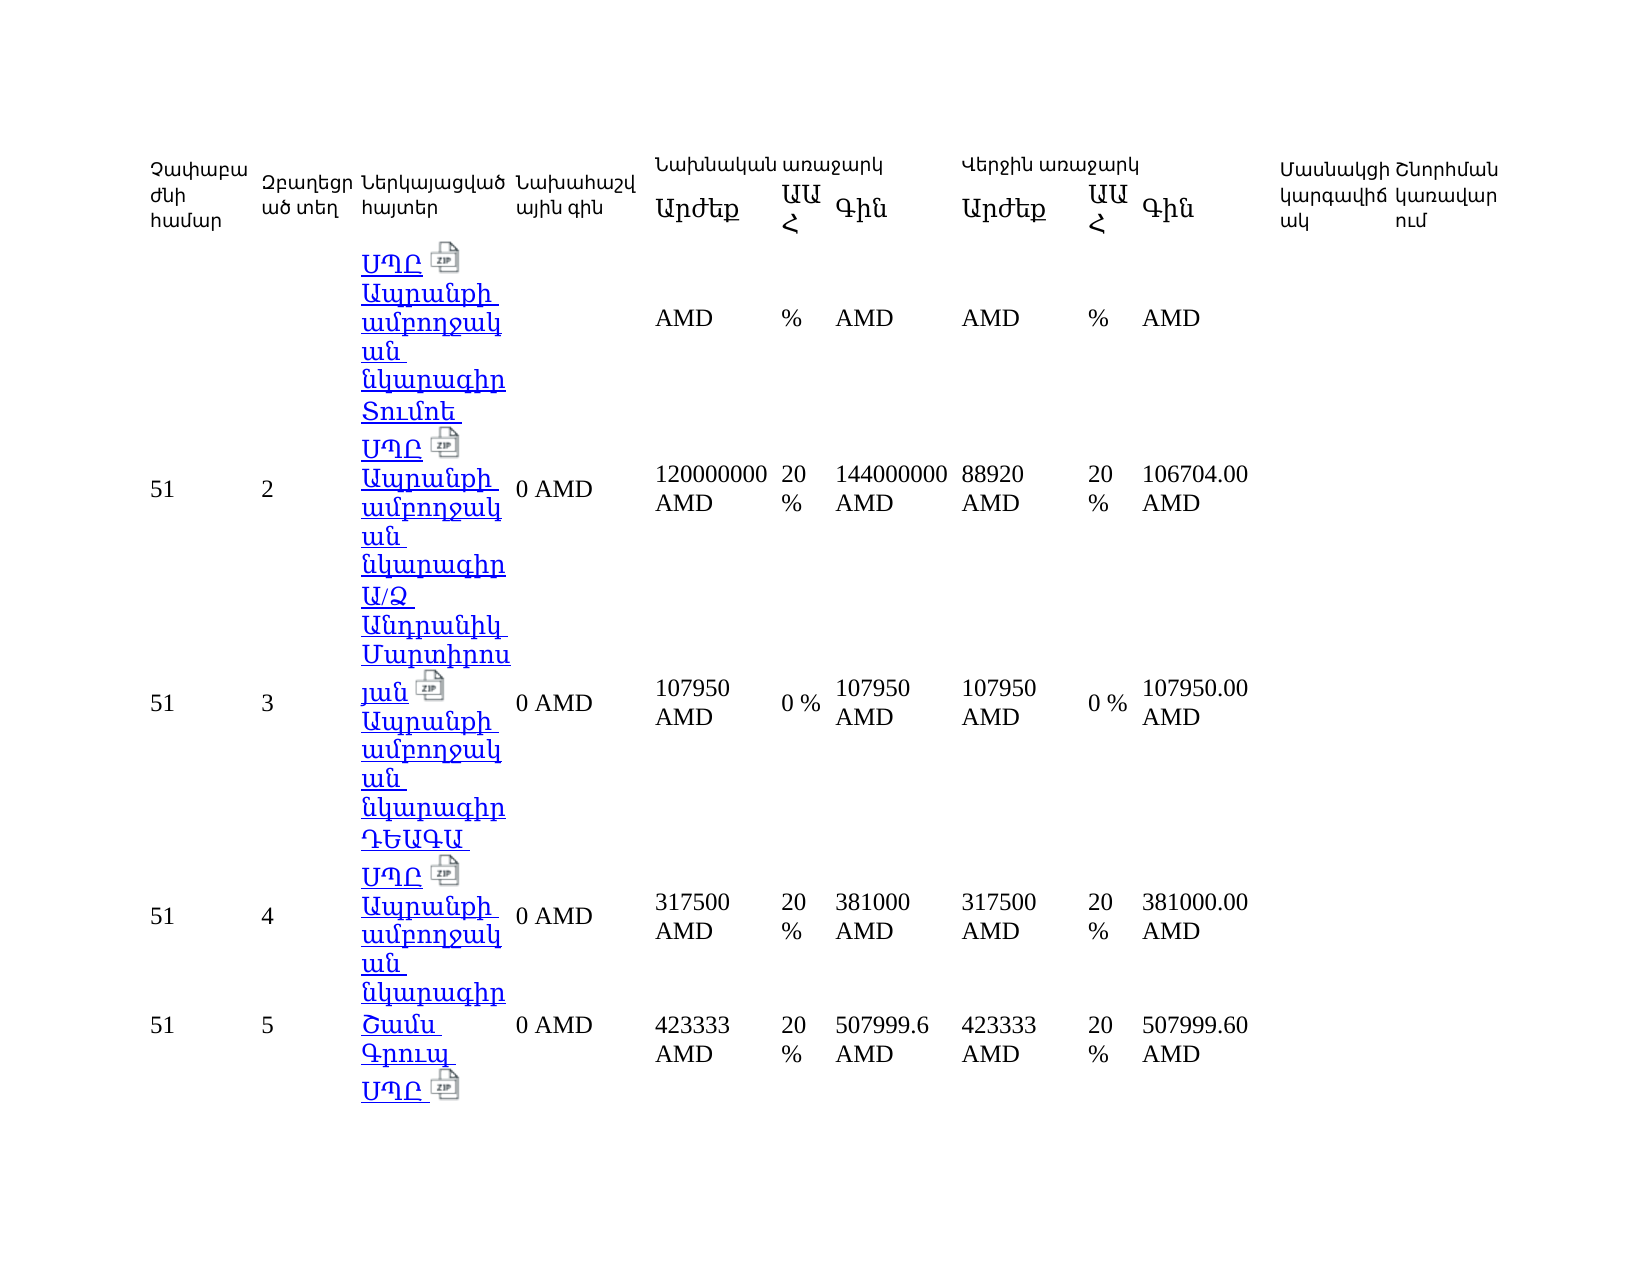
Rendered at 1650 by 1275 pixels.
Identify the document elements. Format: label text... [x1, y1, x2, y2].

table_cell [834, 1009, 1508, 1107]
table_header Նախահաշվային գին [514, 150, 653, 239]
table_header Չափաբաժնի համար [149, 150, 260, 239]
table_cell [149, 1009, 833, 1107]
table_header Նախնական առաջարկ [653, 150, 960, 179]
picture [429, 853, 463, 887]
table_cell Գին [1140, 179, 1278, 239]
picture [414, 668, 448, 702]
table_header Մասնակցի կարգավիճակ [1278, 150, 1393, 239]
table_header Շնորհման կառավարում [1393, 150, 1508, 239]
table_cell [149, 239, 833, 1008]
table_cell Արժեք [960, 179, 1086, 239]
table_cell Արժեք [653, 179, 779, 239]
table_header Ներկայացված հայտեր [359, 150, 514, 239]
picture [429, 426, 463, 459]
table_header Վերջին առաջարկ [960, 150, 1278, 179]
picture [429, 240, 463, 274]
picture [429, 1067, 463, 1101]
table_cell ԱԱՀ [1086, 179, 1140, 239]
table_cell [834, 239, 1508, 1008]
table_cell ԱԱՀ [779, 179, 833, 239]
table_cell Գին [834, 179, 960, 239]
table_header Զբաղեցրած տեղ [260, 150, 359, 239]
